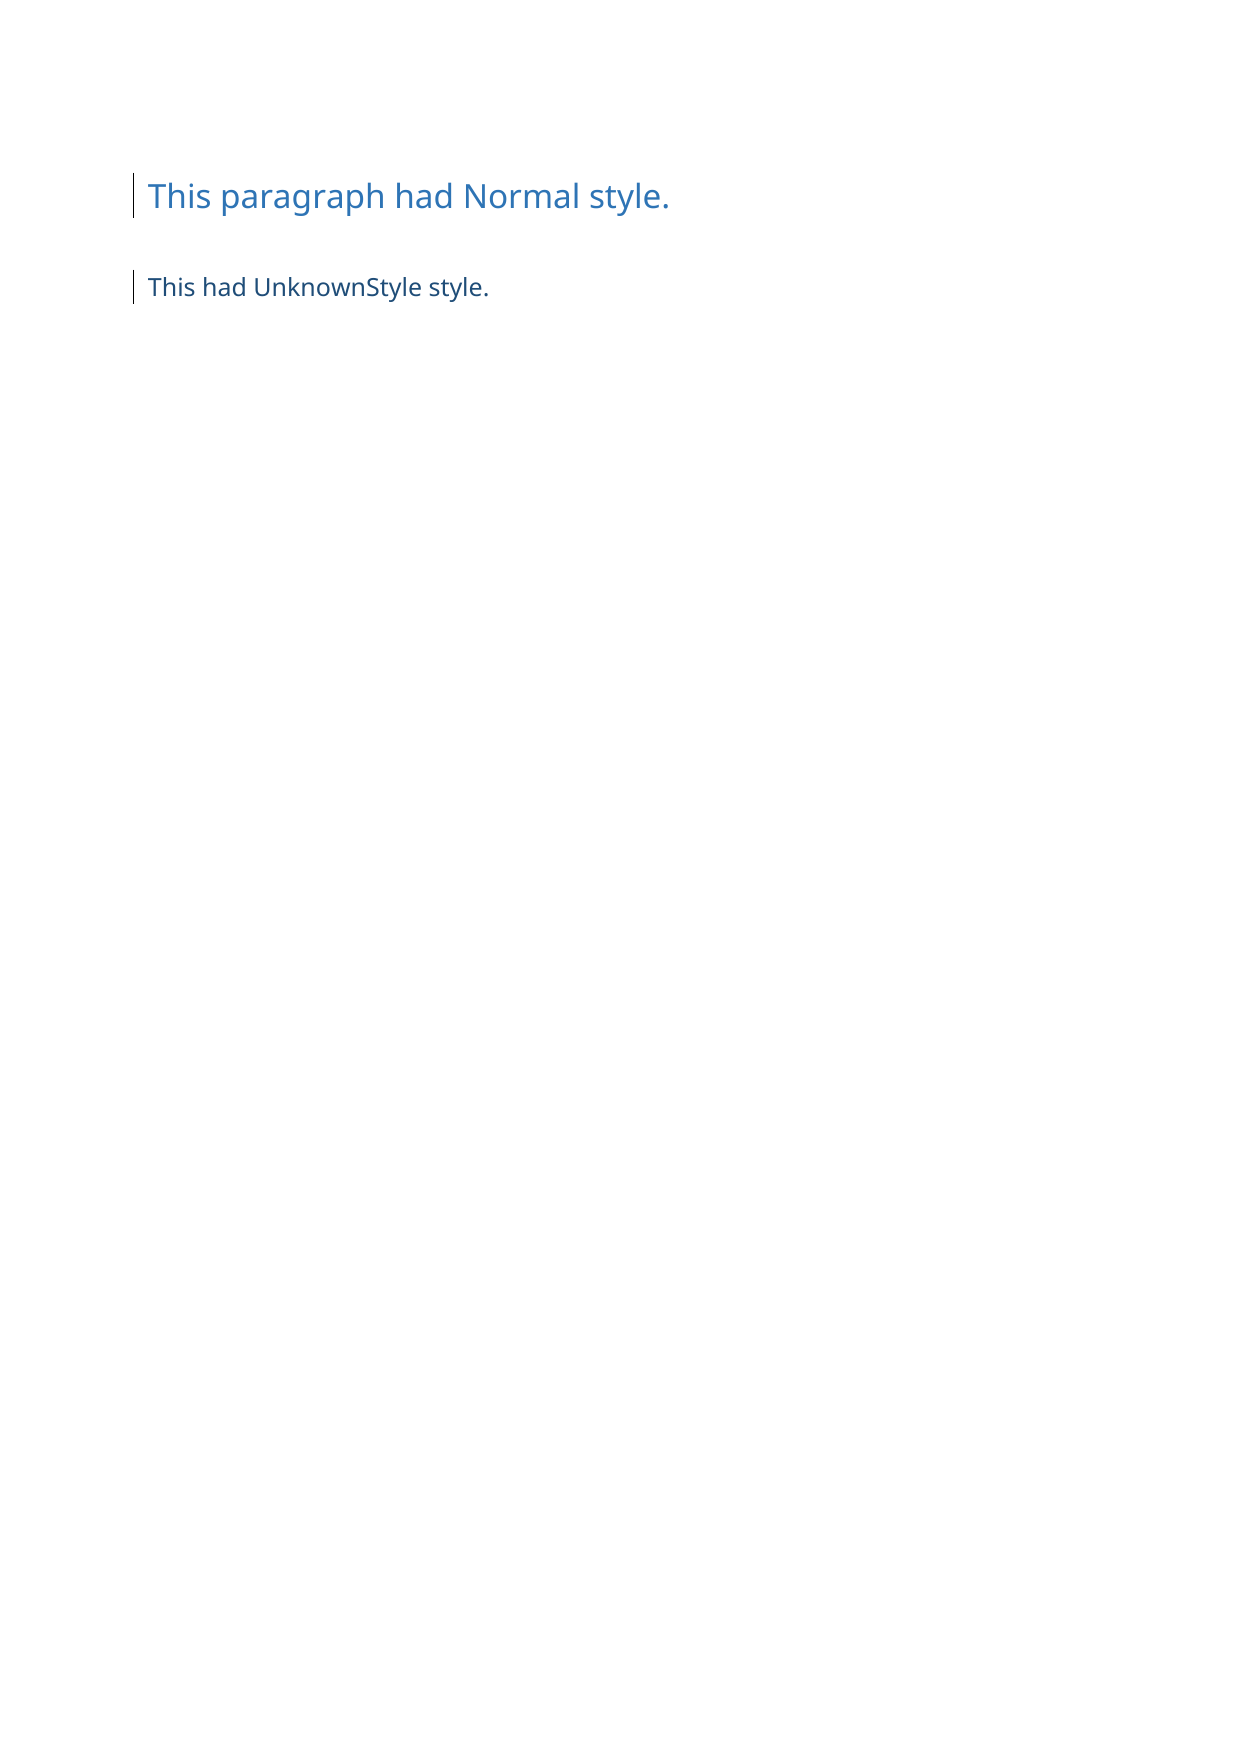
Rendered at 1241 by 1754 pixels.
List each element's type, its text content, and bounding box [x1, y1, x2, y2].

subtitle This paragraph had Normal style. [148, 173, 1093, 218]
subtitle This had UnknownStyle style. [148, 270, 1093, 304]
